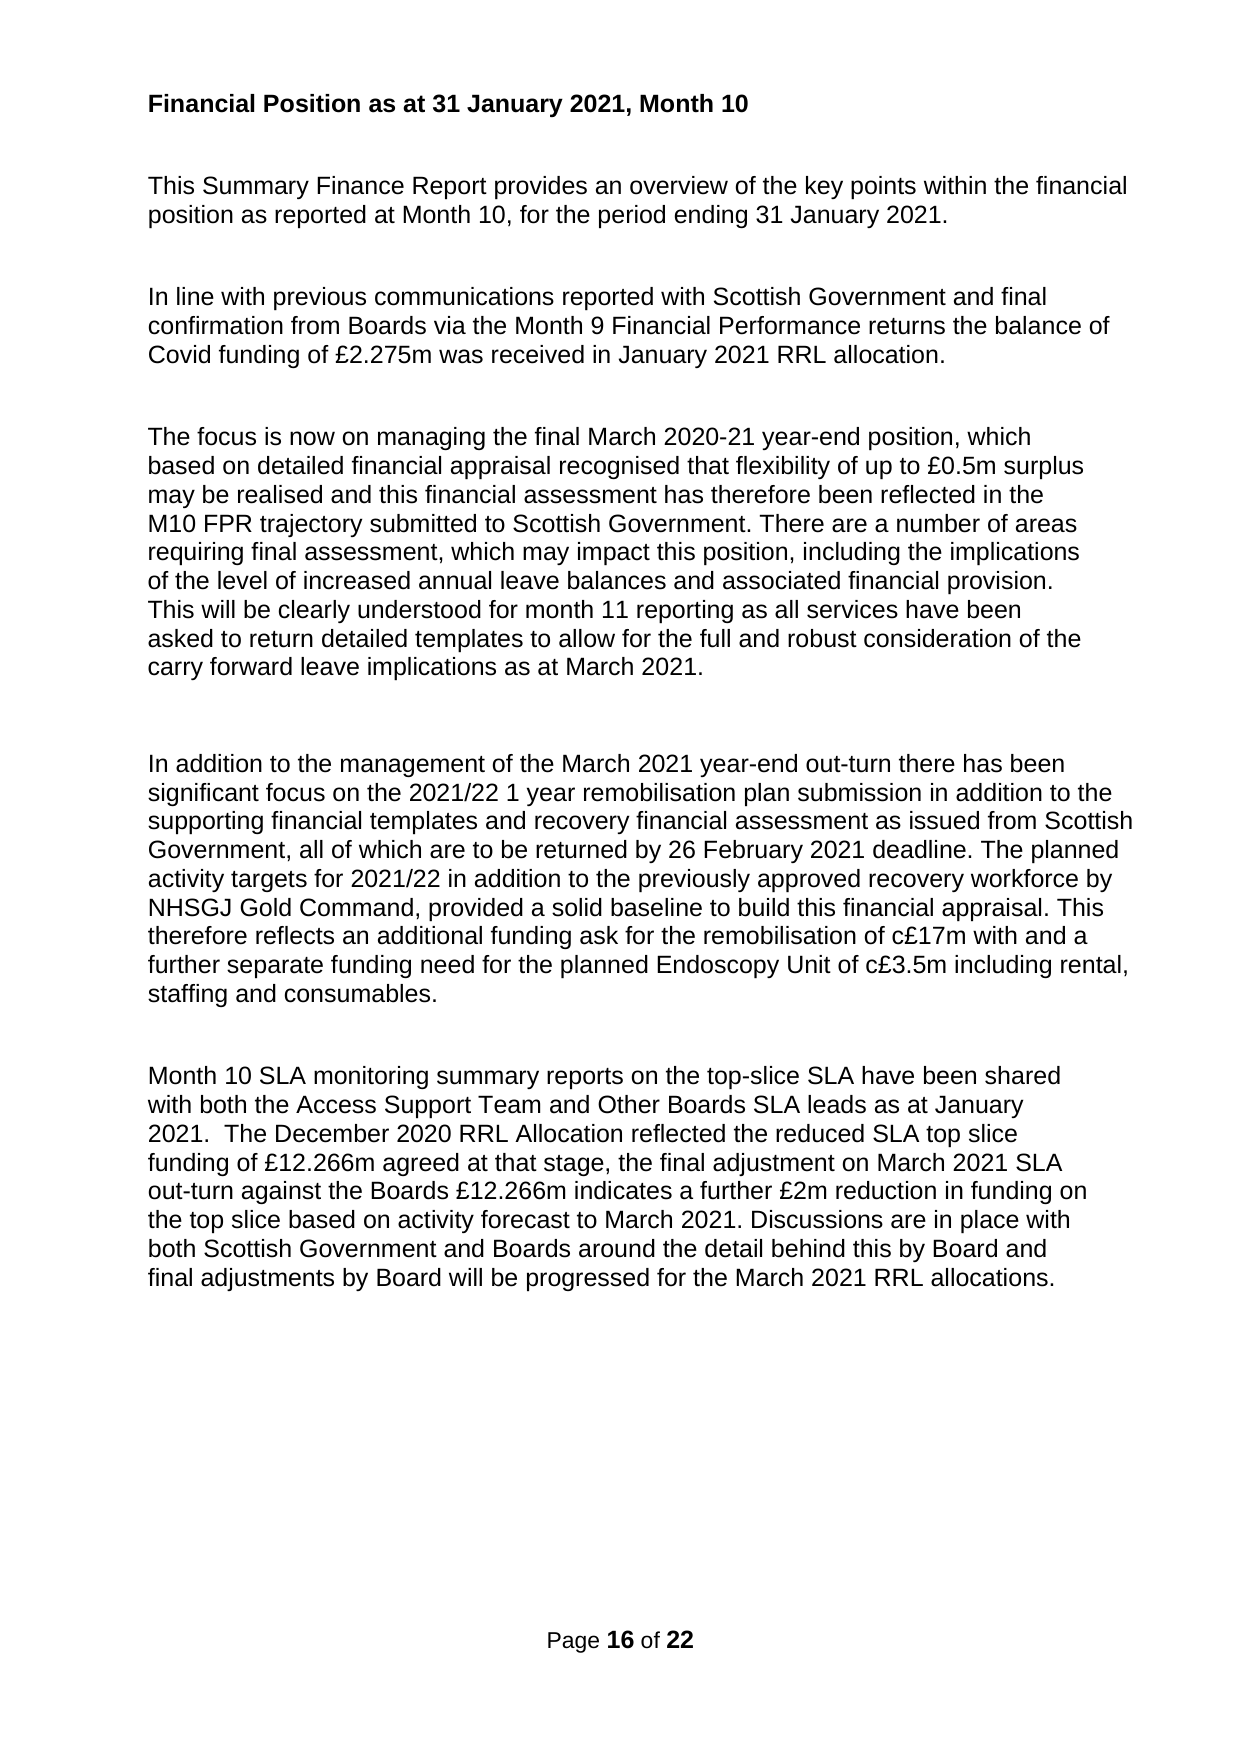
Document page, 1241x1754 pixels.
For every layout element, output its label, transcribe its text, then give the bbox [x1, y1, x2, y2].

text Financial Position as at 31 January 2021, Month 10 [148, 89, 1156, 117]
text In addition to the management of the March 2021 year-end out-turn there has been significant focus on the 2021/22 1 year remobilisation plan submission in addition to the supporting financial templates and recovery financial assessment as issued from Scottish Government, all of which are to be returned by 26 February 2021 deadline. The planned activity targets for 2021/22 in addition to the previously approved recovery workforce by NHSGJ Gold Command, provided a solid baseline to build this financial appraisal. This therefore reflects an additional funding ask for the remobilisation of c£17m with and a further separate funding need for the planned Endoscopy Unit of c£3.5m including rental, staffing and consumables. [148, 749, 1156, 1007]
text This Summary Finance Report provides an overview of the key points within the financial position as reported at Month 10, for the period ending 31 January 2021. [148, 171, 1156, 229]
text Month 10 SLA monitoring summary reports on the top-slice SLA have been shared with both the Access Support Team and Other Boards SLA leads as at January 2021. The December 2020 RRL Allocation reflected the reduced SLA top slice funding of £12.266m agreed at that stage, the final adjustment on March 2021 SLA out-turn against the Boards £12.266m indicates a further £2m reduction in funding on the top slice based on activity forecast to March 2021. Discussions are in place with both Scottish Government and Boards around the detail behind this by Board and final adjustments by Board will be progressed for the March 2021 RRL allocations. [148, 1061, 1092, 1291]
text In line with previous communications reported with Scottish Government and final confirmation from Boards via the Month 9 Financial Performance returns the balance of Covid funding of £2.275m was received in January 2021 RRL allocation. [148, 282, 1156, 369]
text The focus is now on managing the final March 2020-21 year-end position, which based on detailed financial appraisal recognised that flexibility of up to £0.5m surplus may be realised and this financial assessment has therefore been reflected in the M10 FPR trajectory submitted to Scottish Government. There are a number of areas requiring final assessment, which may impact this position, including the implications of the level of increased annual leave balances and associated financial provision. This will be clearly understood for month 11 reporting as all services have been asked to return detailed templates to allow for the full and robust consideration of the carry forward leave implications as at March 2021. [147, 422, 1092, 681]
